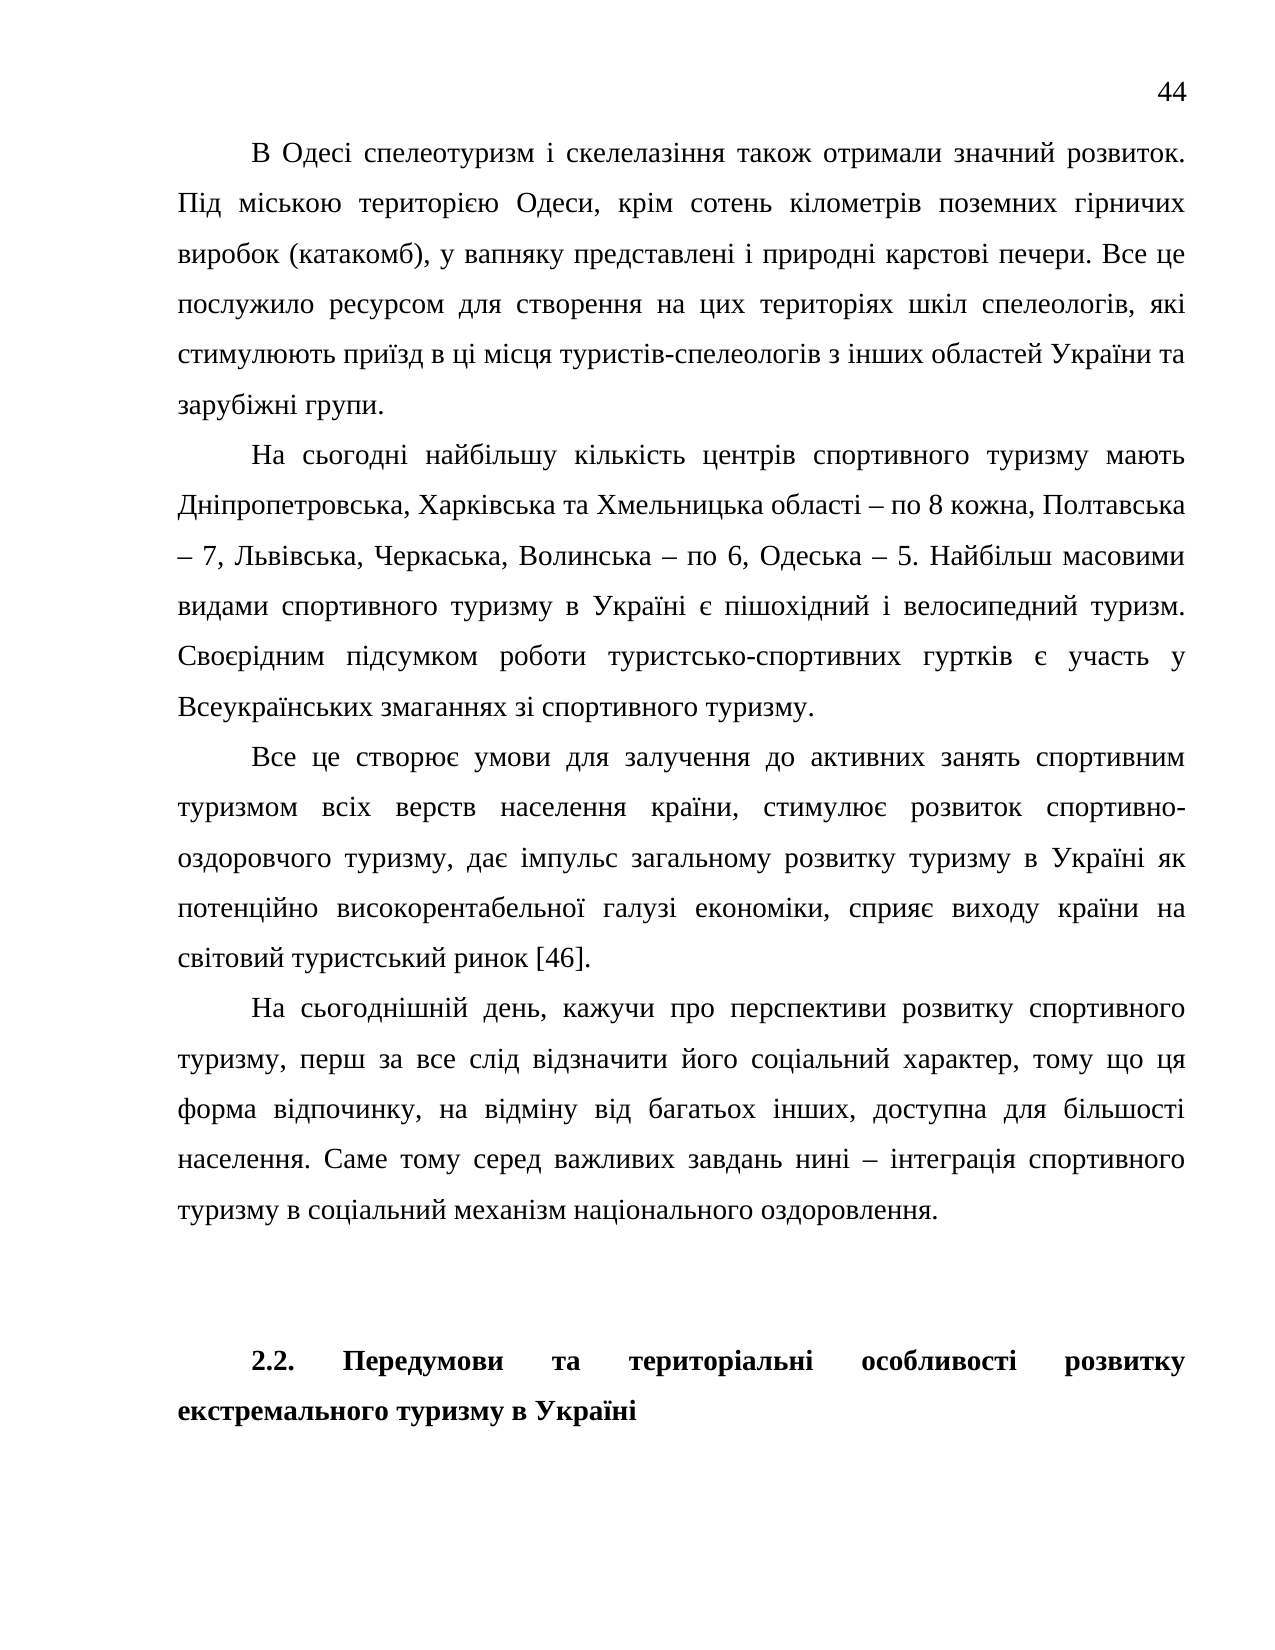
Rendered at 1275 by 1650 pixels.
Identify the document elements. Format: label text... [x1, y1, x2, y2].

text На сьогоднішній день, кажучи про перспективи розвитку спортивного туризму, перш за все слід відзначити його соціальний характер, тому що ця форма відпочинку, на відміну від багатьох інших, доступна для більшості населення. Саме тому серед важливих завдань нині – інтеграція спортивного туризму в соціальний механізм національного оздоровлення. [177, 991, 1186, 1225]
text 2.2. Передумови та територіальні особливості розвитку екстремального туризму в Україні [177, 1343, 1186, 1427]
text На сьогодні найбільшу кількість центрів спортивного туризму мають Дніпропетровська, Харківська та Хмельницька області – по 8 кожна, Полтавська – 7, Львівська, Черкаська, Волинська – по 6, Одеська – 5. Найбільш масовими видами спортивного туризму в Україні є пішохідний і велосипедний туризм. Своєрідним підсумком роботи туристсько-спортивних гуртків є участь у Всеукраїнських змаганнях зі спортивного туризму. [177, 437, 1186, 722]
text Все це створює умови для залучення до активних занять спортивним туризмом всіх верств населення країни, стимулює розвиток спортивно-оздоровчого туризму, дає імпульс загальному розвитку туризму в Україні як потенційно високорентабельної галузі економіки, сприяє виходу країни на світовий туристський ринок [46]. [177, 739, 1186, 974]
text В Одесі спелеотуризм і скелелазіння також отримали значний розвиток. Під міською територією Одеси, крім сотень кілометрів поземних гірничих виробок (катакомб), у вапняку представлені і природні карстові печери. Все це послужило ресурсом для створення на цих територіях шкіл спелеологів, які стимулюють приїзд в ці місця туристів-спелеологів з інших областей України та зарубіжні групи. [177, 135, 1186, 420]
